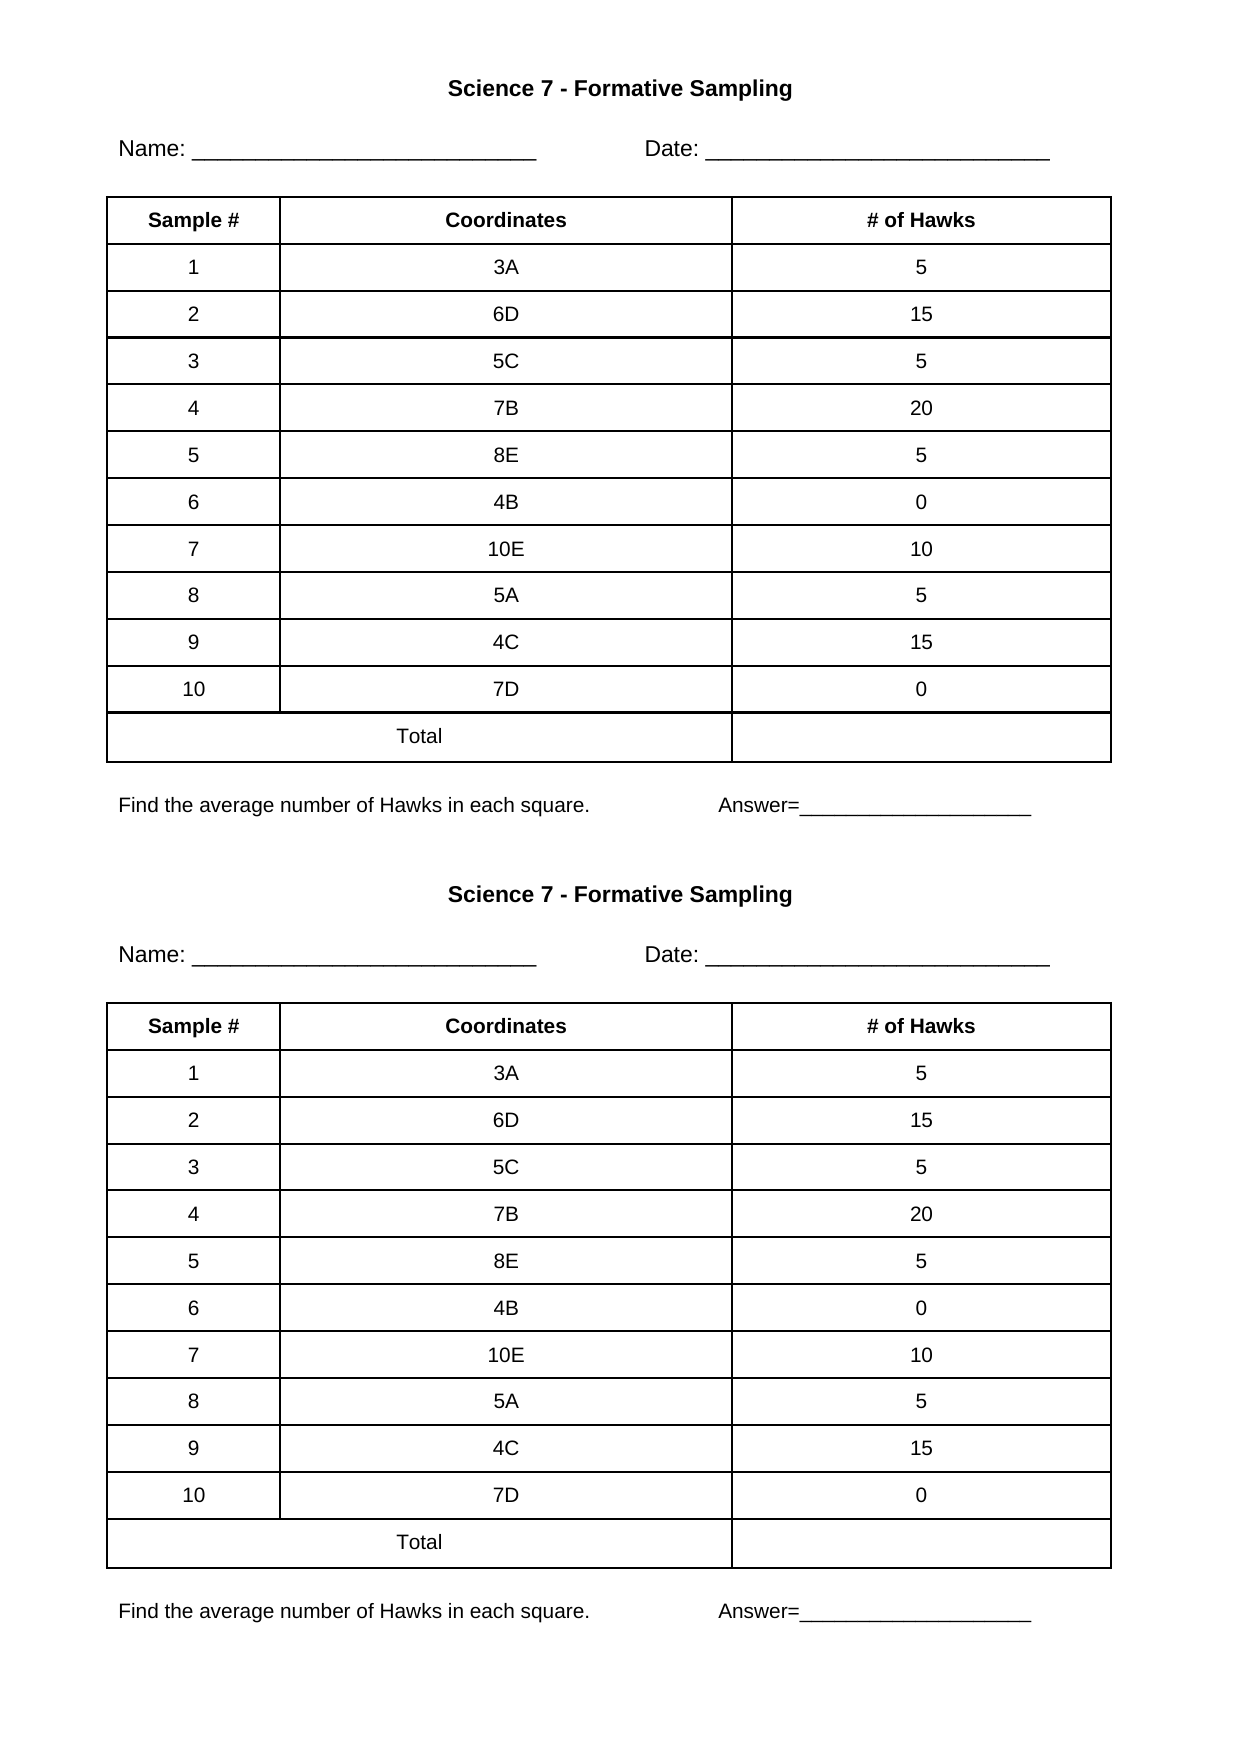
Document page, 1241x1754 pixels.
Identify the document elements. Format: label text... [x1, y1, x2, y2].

table_cell Total [108, 714, 731, 761]
table_header Sample # [108, 1004, 279, 1049]
table_cell 7B [281, 1191, 731, 1236]
table_header Coordinates [281, 1004, 731, 1049]
table_cell 15 [733, 1426, 1110, 1471]
table_cell 6D [281, 292, 731, 336]
text Find the average number of Hawks in each square. Answer=____________________ [118, 1599, 1122, 1623]
table_cell Total [108, 1520, 731, 1567]
table_cell 15 [733, 1098, 1110, 1142]
table_header # of Hawks [733, 198, 1110, 243]
table_cell 6D [281, 1098, 731, 1142]
table_header Coordinates [281, 198, 731, 243]
table_cell 10 [733, 526, 1110, 571]
text Name: ___________________________ Date: ___________________________ [118, 941, 1122, 968]
table_cell 5 [733, 1145, 1110, 1189]
table_cell 5 [108, 1238, 279, 1283]
table_cell 5A [281, 573, 731, 618]
table_cell 5 [733, 573, 1110, 618]
table_cell 7B [281, 385, 731, 430]
table_cell 9 [108, 1426, 279, 1471]
table_cell 5 [733, 1379, 1110, 1424]
table_cell 7 [108, 526, 279, 571]
table_cell 8 [108, 573, 279, 618]
table_cell 5 [733, 339, 1110, 383]
table_cell 5 [108, 432, 279, 477]
table_cell 7D [281, 667, 731, 711]
table_cell 5 [733, 1051, 1110, 1096]
table_cell 9 [108, 620, 279, 664]
table_cell 4 [108, 1191, 279, 1236]
table_cell 4 [108, 385, 279, 430]
table_cell 10E [281, 526, 731, 571]
table_cell 6 [108, 1285, 279, 1330]
table_cell 3 [108, 339, 279, 383]
table_cell 2 [108, 1098, 279, 1142]
table_cell 1 [108, 1051, 279, 1096]
table_cell 15 [733, 620, 1110, 664]
table_cell 7 [108, 1332, 279, 1377]
table_cell [733, 1520, 1110, 1567]
table_cell 3A [281, 245, 731, 289]
table_cell 5A [281, 1379, 731, 1424]
table_cell 5C [281, 1145, 731, 1189]
table_cell 20 [733, 1191, 1110, 1236]
text Find the average number of Hawks in each square. Answer=____________________ [118, 793, 1122, 817]
table_cell 0 [733, 1473, 1110, 1517]
table_cell 8E [281, 1238, 731, 1283]
table_cell 15 [733, 292, 1110, 336]
table_cell 3 [108, 1145, 279, 1189]
table_cell 10E [281, 1332, 731, 1377]
table_cell [733, 714, 1110, 761]
table_cell 7D [281, 1473, 731, 1517]
table_cell 1 [108, 245, 279, 289]
table_cell 0 [733, 1285, 1110, 1330]
table_cell 10 [108, 667, 279, 711]
table_header # of Hawks [733, 1004, 1110, 1049]
table_cell 5 [733, 432, 1110, 477]
table_cell 4C [281, 1426, 731, 1471]
table_cell 8E [281, 432, 731, 477]
table_cell 0 [733, 667, 1110, 711]
table_cell 4B [281, 479, 731, 524]
table_cell 2 [108, 292, 279, 336]
table_cell 8 [108, 1379, 279, 1424]
table_header Sample # [108, 198, 279, 243]
table_cell 10 [733, 1332, 1110, 1377]
table_cell 10 [108, 1473, 279, 1517]
table_cell 4B [281, 1285, 731, 1330]
table_cell 6 [108, 479, 279, 524]
table_cell 4C [281, 620, 731, 664]
table_cell 20 [733, 385, 1110, 430]
table_cell 5C [281, 339, 731, 383]
text Science 7 - Formative Sampling [118, 881, 1122, 907]
table_cell 0 [733, 479, 1110, 524]
table_cell 3A [281, 1051, 731, 1096]
table_cell 5 [733, 1238, 1110, 1283]
table_cell 5 [733, 245, 1110, 289]
